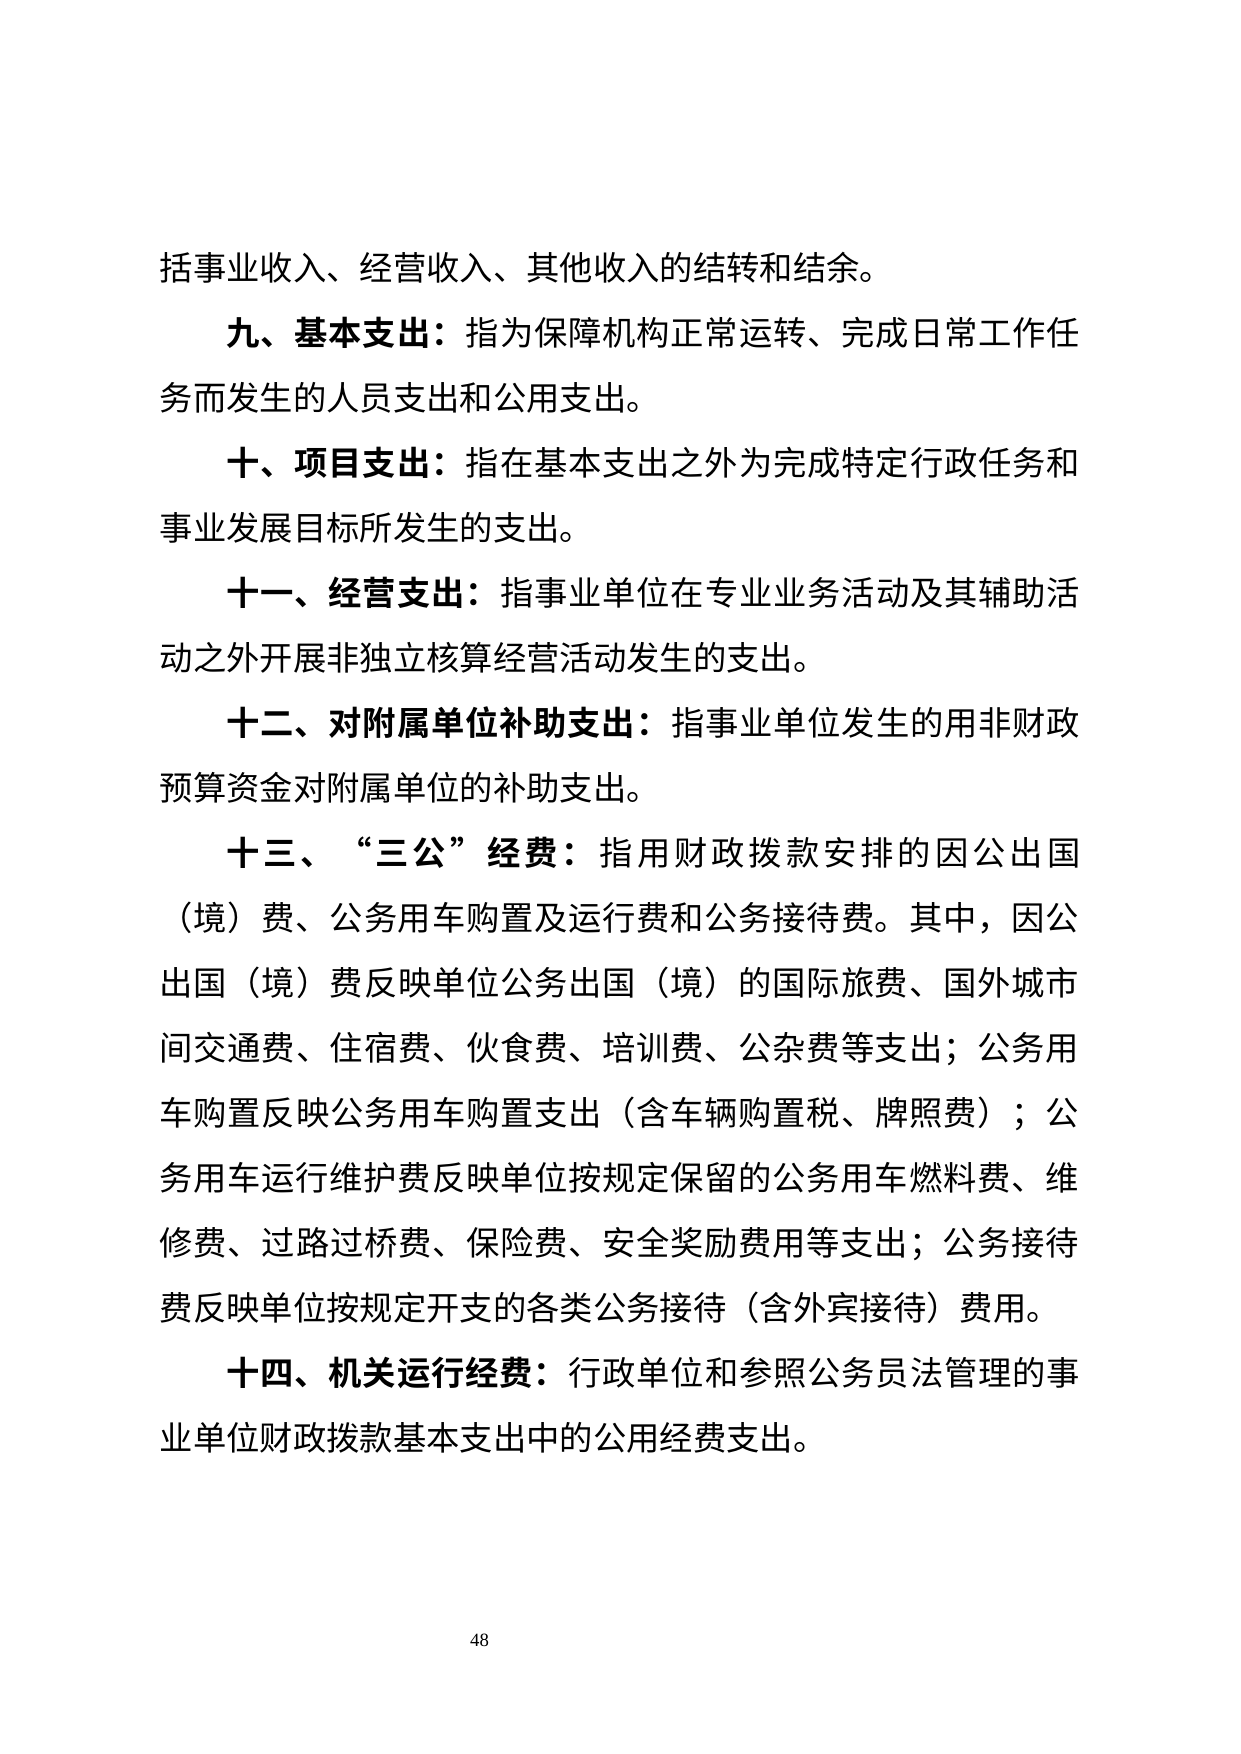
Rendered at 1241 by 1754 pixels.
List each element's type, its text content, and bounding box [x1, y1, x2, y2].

text 十一、经营支出：指事业单位在专业业务活动及其辅助活动之外开展非独立核算经营活动发生的支出。 [159, 558, 1081, 688]
text 十三、“三公”经费：指用财政拨款安排的因公出国（境）费、公务用车购置及运行费和公务接待费。其中，因公出国（境）费反映单位公务出国（境）的国际旅费、国外城市间交通费、住宿费、伙食费、培训费、公杂费等支出；公务用车购置反映公务用车购置支出（含车辆购置税、牌照费）；公务用车运行维护费反映单位按规定保留的公务用车燃料费、维修费、过路过桥费、保险费、安全奖励费用等支出；公务接待费反映单位按规定开支的各类公务接待（含外宾接待）费用。 [159, 818, 1081, 1338]
text 十二、对附属单位补助支出：指事业单位发生的用非财政预算资金对附属单位的补助支出。 [159, 688, 1081, 818]
text 九、基本支出：指为保障机构正常运转、完成日常工作任务而发生的人员支出和公用支出。 [159, 298, 1081, 428]
text 十四、机关运行经费：行政单位和参照公务员法管理的事业单位财政拨款基本支出中的公用经费支出。 [159, 1338, 1081, 1468]
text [159, 233, 1081, 298]
text 十、项目支出：指在基本支出之外为完成特定行政任务和事业发展目标所发生的支出。 [159, 428, 1081, 558]
